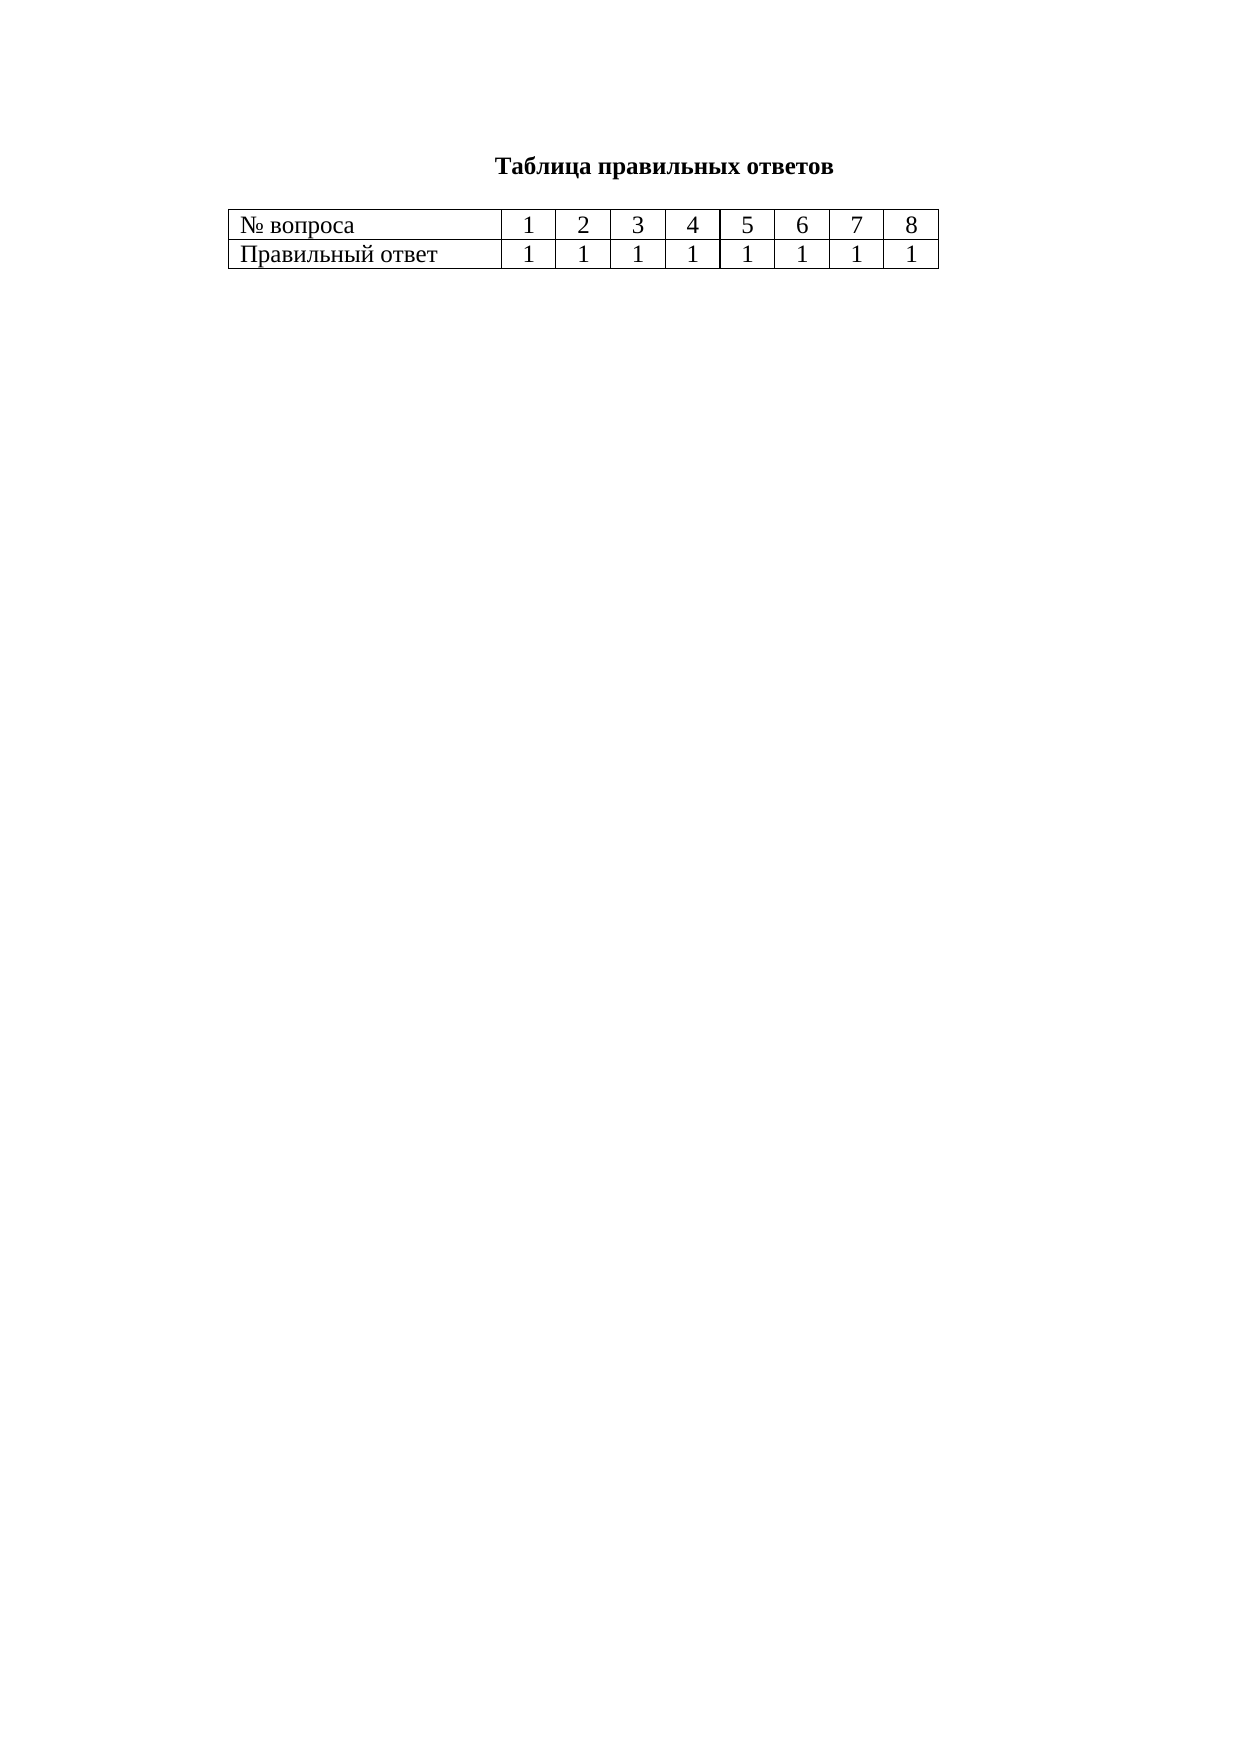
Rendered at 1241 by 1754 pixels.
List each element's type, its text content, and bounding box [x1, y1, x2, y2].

table_cell 1 [775, 240, 829, 268]
table_cell 1 [884, 240, 938, 268]
table_header 2 [556, 210, 610, 238]
table_header 7 [830, 210, 883, 238]
table_header 4 [666, 210, 719, 238]
table_header № вопроса [229, 210, 501, 238]
table_header 3 [611, 210, 665, 238]
table_cell 1 [556, 240, 610, 268]
table_cell Правильный ответ [229, 240, 501, 268]
table_cell 1 [666, 240, 719, 268]
table_header 1 [502, 210, 555, 238]
table_cell 1 [611, 240, 665, 268]
table_header 8 [884, 210, 938, 238]
table_cell 1 [502, 240, 555, 268]
table_header 6 [775, 210, 829, 238]
table_cell 1 [830, 240, 883, 268]
table_cell 1 [721, 240, 774, 268]
table_header 5 [721, 210, 774, 238]
text Таблица правильных ответов [177, 151, 1152, 180]
